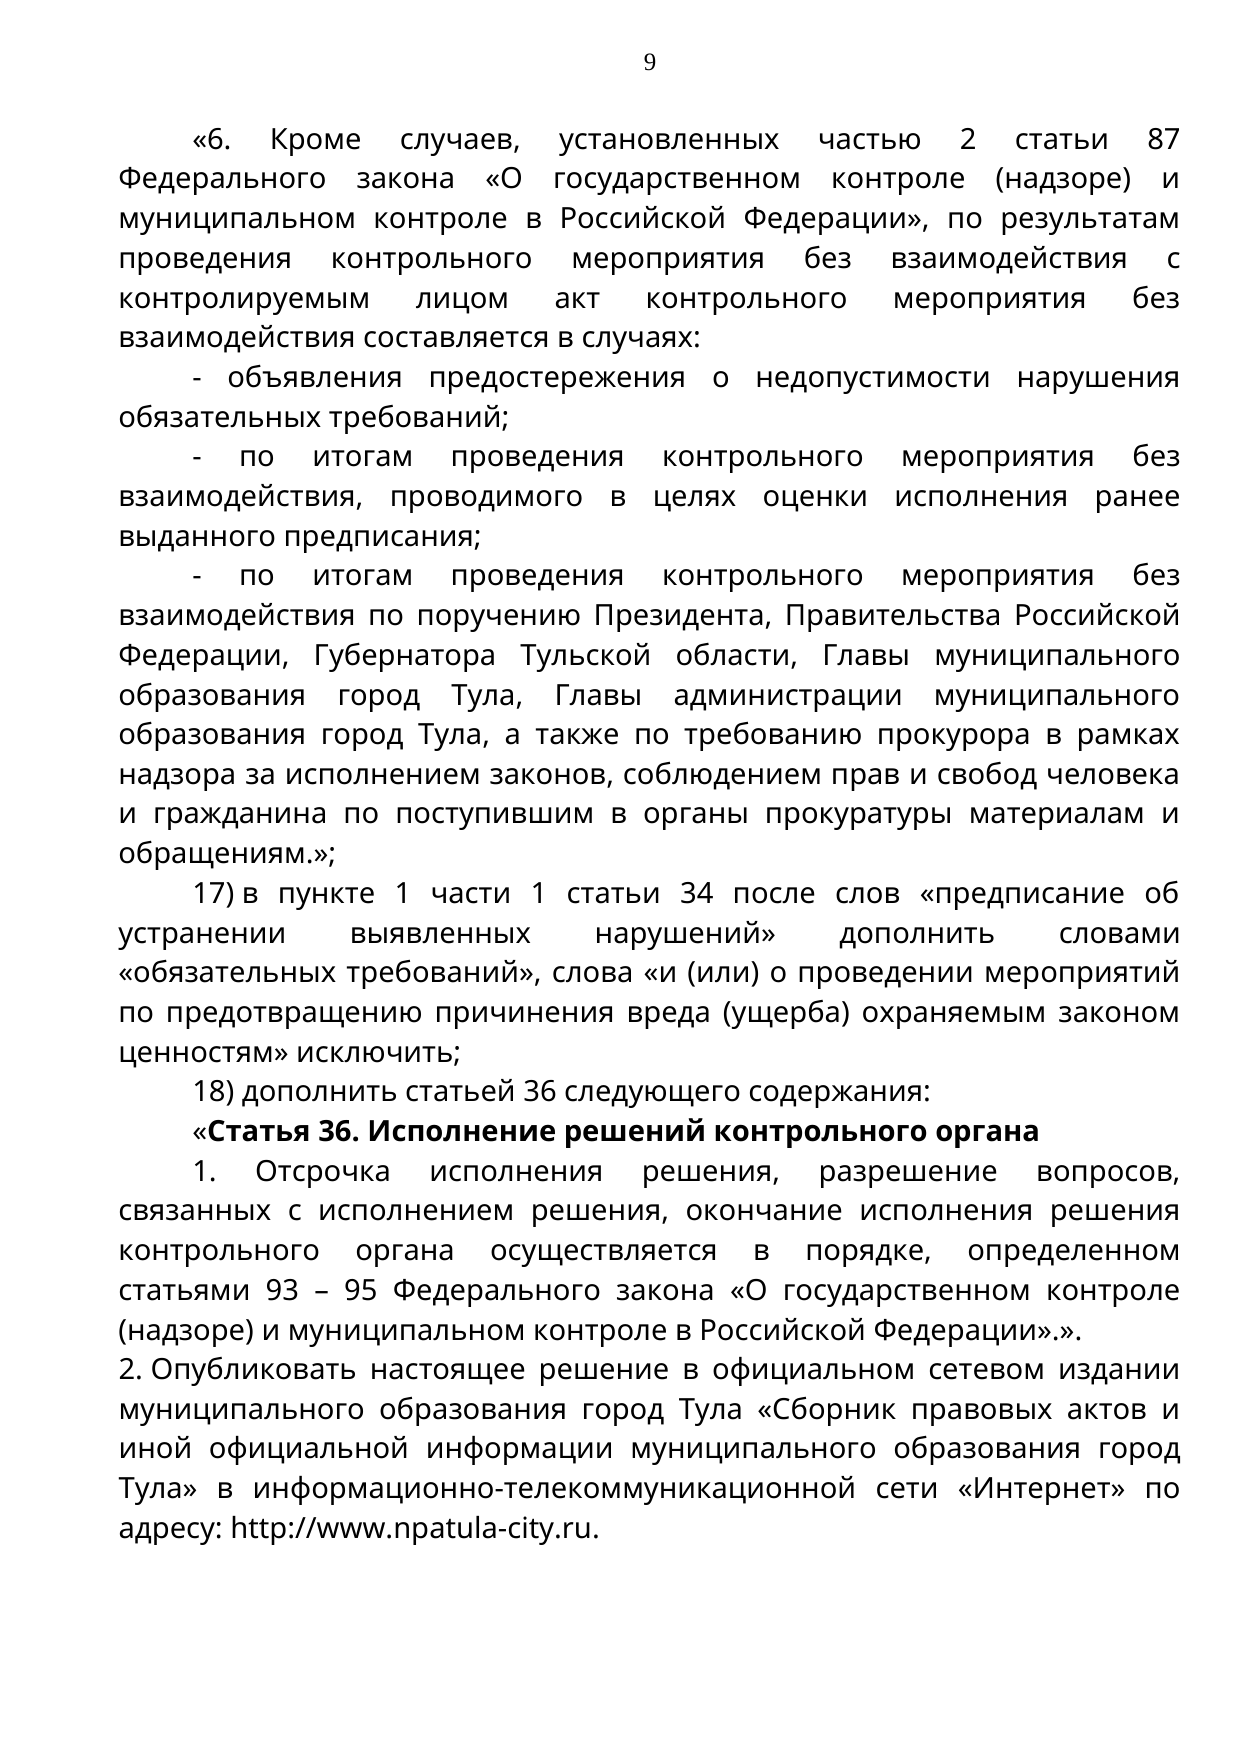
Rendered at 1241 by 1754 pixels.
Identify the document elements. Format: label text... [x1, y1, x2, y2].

list «6. Кроме случаев, установленных частью 2 статьи 87 Федерального закона «О государственном контроле (надзоре) и муниципальном контроле в Российской Федерации», по результатам проведения контрольного мероприятия без взаимодействия с контролируемым лицом акт контрольного мероприятия без взаимодействия составляется в случаях: [118, 118, 1181, 356]
list в пункте 1 части 1 статьи 34 после слов «предписание об устранении выявленных нарушений» дополнить словами «обязательных требований», слова «и (или) о проведении мероприятий по предотвращению причинения вреда (ущерба) охраняемым законом ценностям» исключить; [118, 872, 1181, 1071]
list - по итогам проведения контрольного мероприятия без взаимодействия, проводимого в целях оценки исполнения ранее выданного предписания; [118, 436, 1181, 555]
text Опубликовать настоящее решение в официальном сетевом издании муниципального образования город Тула «Сборник правовых актов и иной официальной информации муниципального образования город Тула» в информационно-телекоммуникационной сети «Интернет» по адресу: http://www.npatula-city.ru. [118, 1348, 1181, 1547]
list «Статья 36. Исполнение решений контрольного органа [192, 1110, 1181, 1150]
list - по итогам проведения контрольного мероприятия без взаимодействия по поручению Президента, Правительства Российской Федерации, Губернатора Тульской области, Главы муниципального образования город Тула, Главы администрации муниципального образования город Тула, а также по требованию прокурора в рамках надзора за исполнением законов, соблюдением прав и свобод человека и гражданина по поступившим в органы прокуратуры материалам и обращениям.»; [118, 555, 1181, 872]
list - объявления предостережения о недопустимости нарушения обязательных требований; [118, 356, 1181, 436]
list 1. Отсрочка исполнения решения, разрешение вопросов, связанных с исполнением решения, окончание исполнения решения контрольного органа осуществляется в порядке, определенном статьями 93 – 95 Федерального закона «О государственном контроле (надзоре) и муниципальном контроле в Российской Федерации».». [118, 1150, 1181, 1348]
list дополнить статьей 36 следующего содержания: [118, 1071, 1181, 1110]
